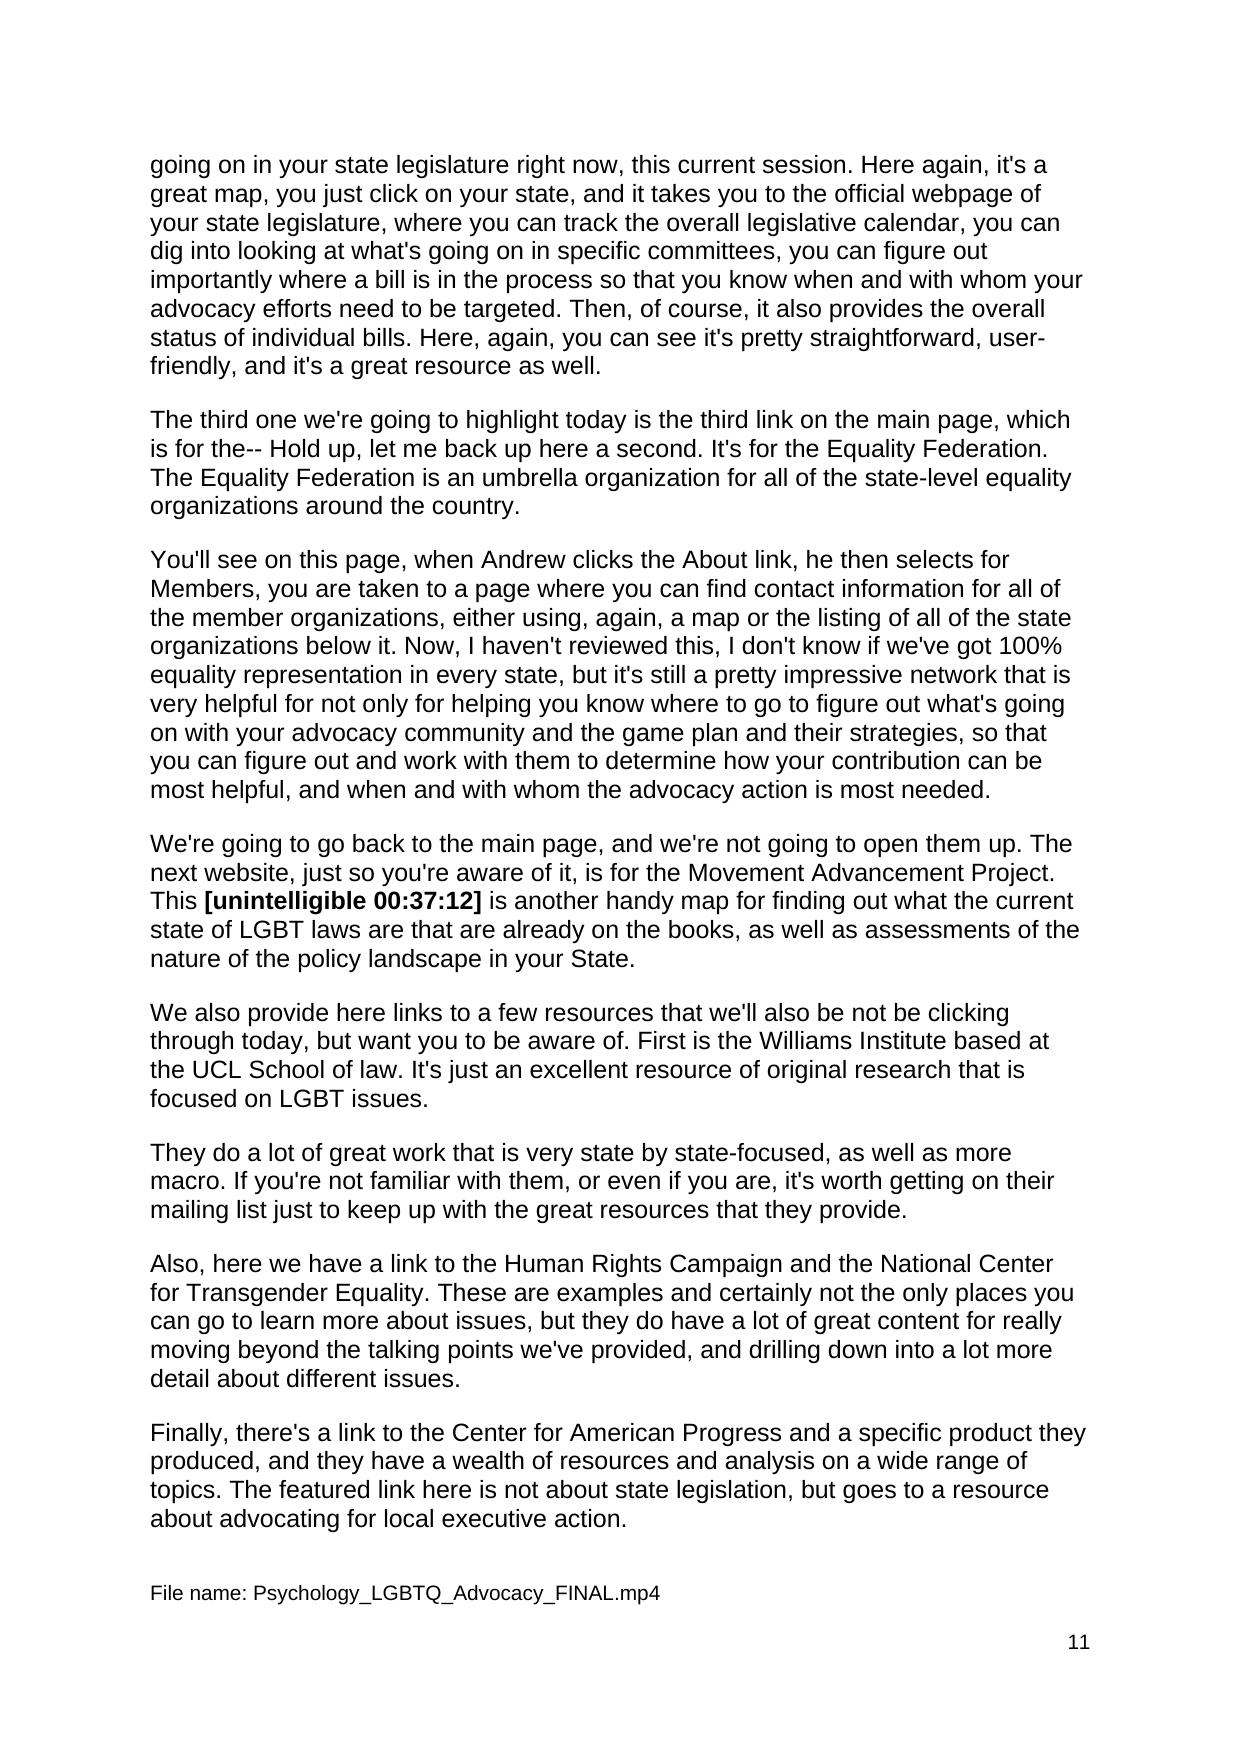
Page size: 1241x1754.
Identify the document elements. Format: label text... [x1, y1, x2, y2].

text We're going to go back to the main page, and we're not going to open them up. The next website, just so you're aware of it, is for the Movement Advancement Project. This [unintelligible 00:37:12] is another handy map for finding out what the current state of LGBT laws are that are already on the books, as well as assessments of the nature of the policy landscape in your State. [150, 829, 1090, 972]
text Finally, there's a link to the Center for American Progress and a specific product they produced, and they have a wealth of resources and analysis on a wide range of topics. The featured link here is not about state legislation, but goes to a resource about advocating for local executive action. [150, 1417, 1090, 1532]
text Also, here we have a link to the Human Rights Campaign and the National Center for Transgender Equality. These are examples and certainly not the only places you can go to learn more about issues, but they do have a lot of great content for really moving beyond the talking points we've provided, and drilling down into a lot more detail about different issues. [150, 1249, 1090, 1392]
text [150, 150, 1090, 380]
text They do a lot of great work that is very state by state-focused, as well as more macro. If you're not familiar with them, or even if you are, it's worth getting on their mailing list just to keep up with the great resources that they provide. [150, 1137, 1090, 1224]
text The third one we're going to highlight today is the third link on the main page, which is for the-- Hold up, let me back up here a second. It's for the Equality Federation. The Equality Federation is an umbrella organization for all of the state-level equality organizations around the country. [150, 405, 1090, 520]
text You'll see on this page, when Andrew clicks the About link, he then selects for Members, you are taken to a page where you can find contact information for all of the member organizations, either using, again, a map or the listing of all of the state organizations below it. Now, I haven't reviewed this, I don't know if we've got 100% equality representation in every state, but it's still a pretty impressive network that is very helpful for not only for helping you know where to go to figure out what's going on with your advocacy community and the game plan and their strategies, so that you can figure out and work with them to determine how your contribution can be most helpful, and when and with whom the advocacy action is most needed. [150, 545, 1090, 804]
text We also provide here links to a few resources that we'll also be not be clicking through today, but want you to be aware of. First is the Williams Institute based at the UCL School of law. It's just an excellent resource of original research that is focused on LGBT issues. [150, 997, 1090, 1112]
